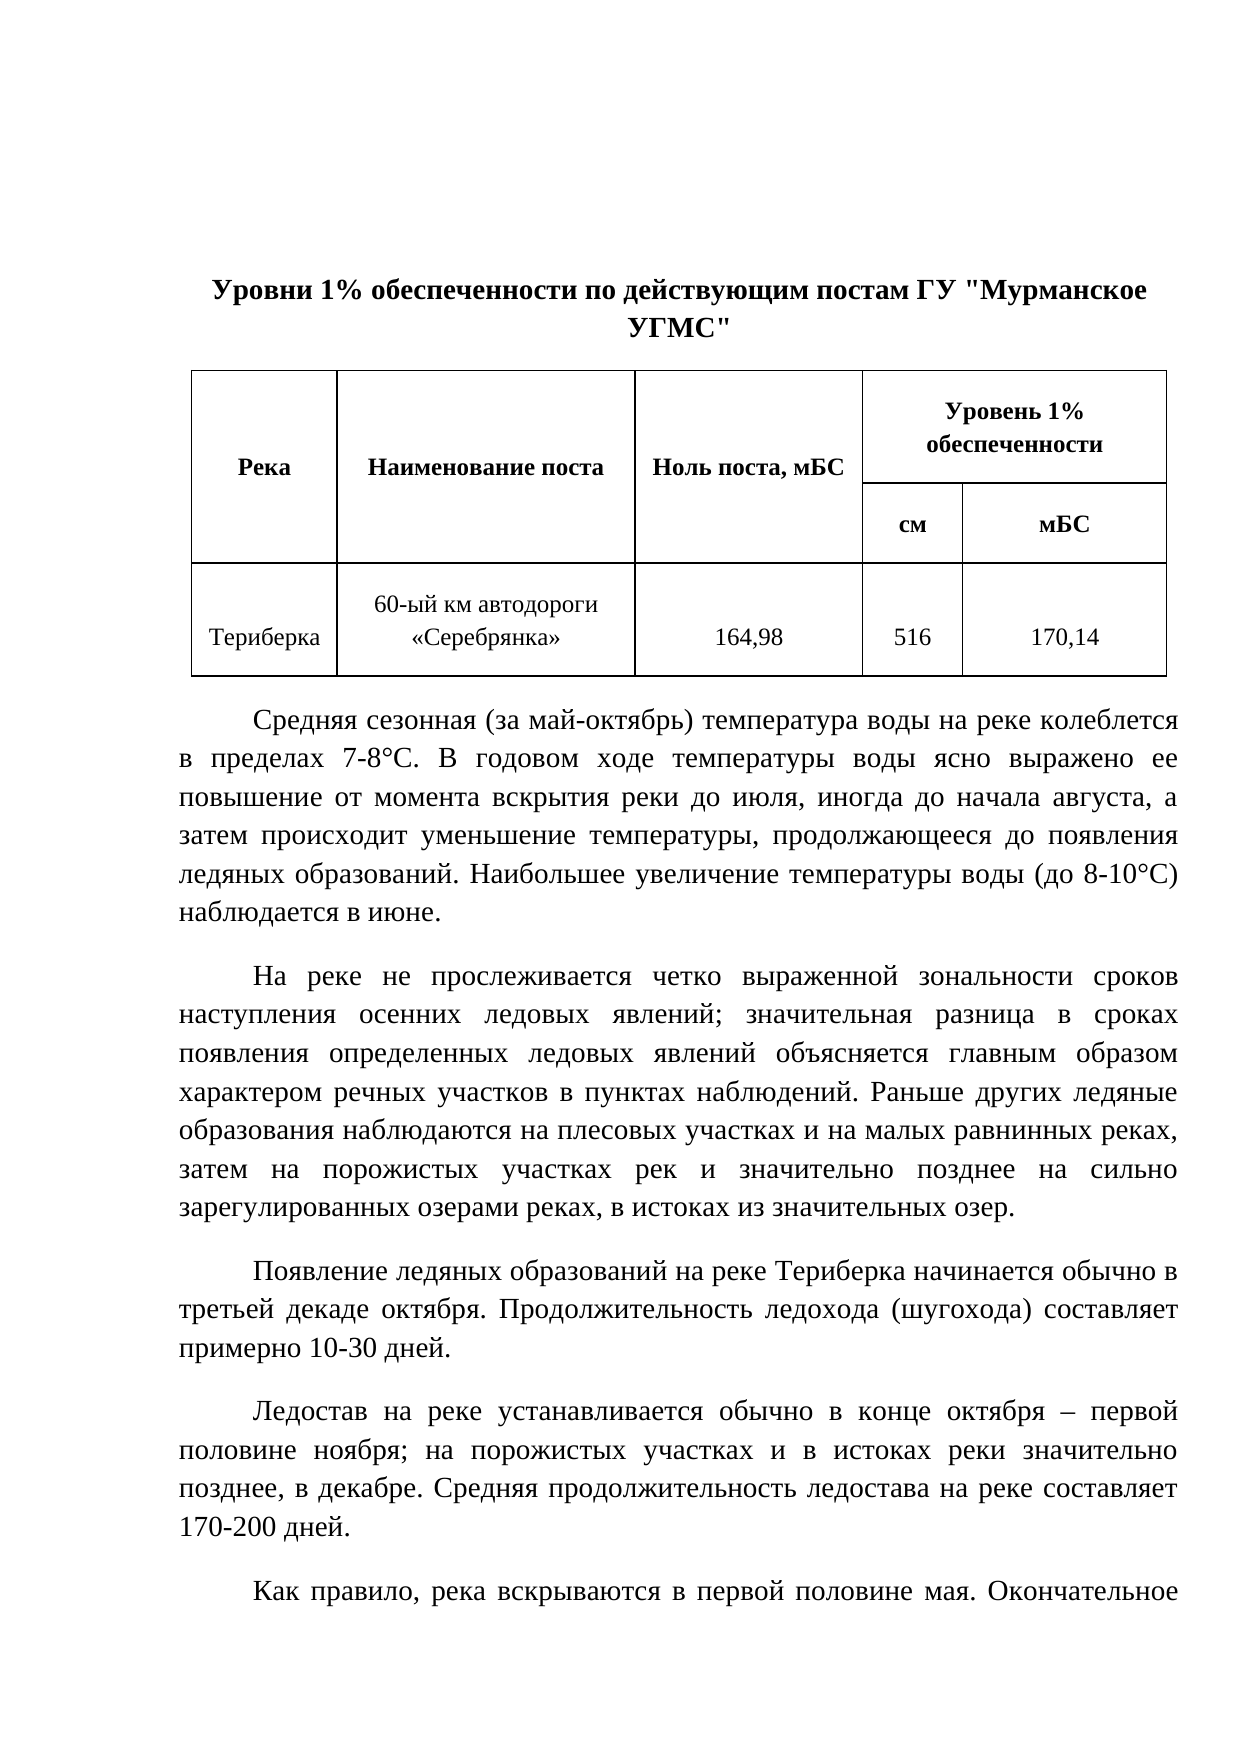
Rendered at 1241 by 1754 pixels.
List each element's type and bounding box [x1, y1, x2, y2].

table_header [177, 118, 1181, 1608]
